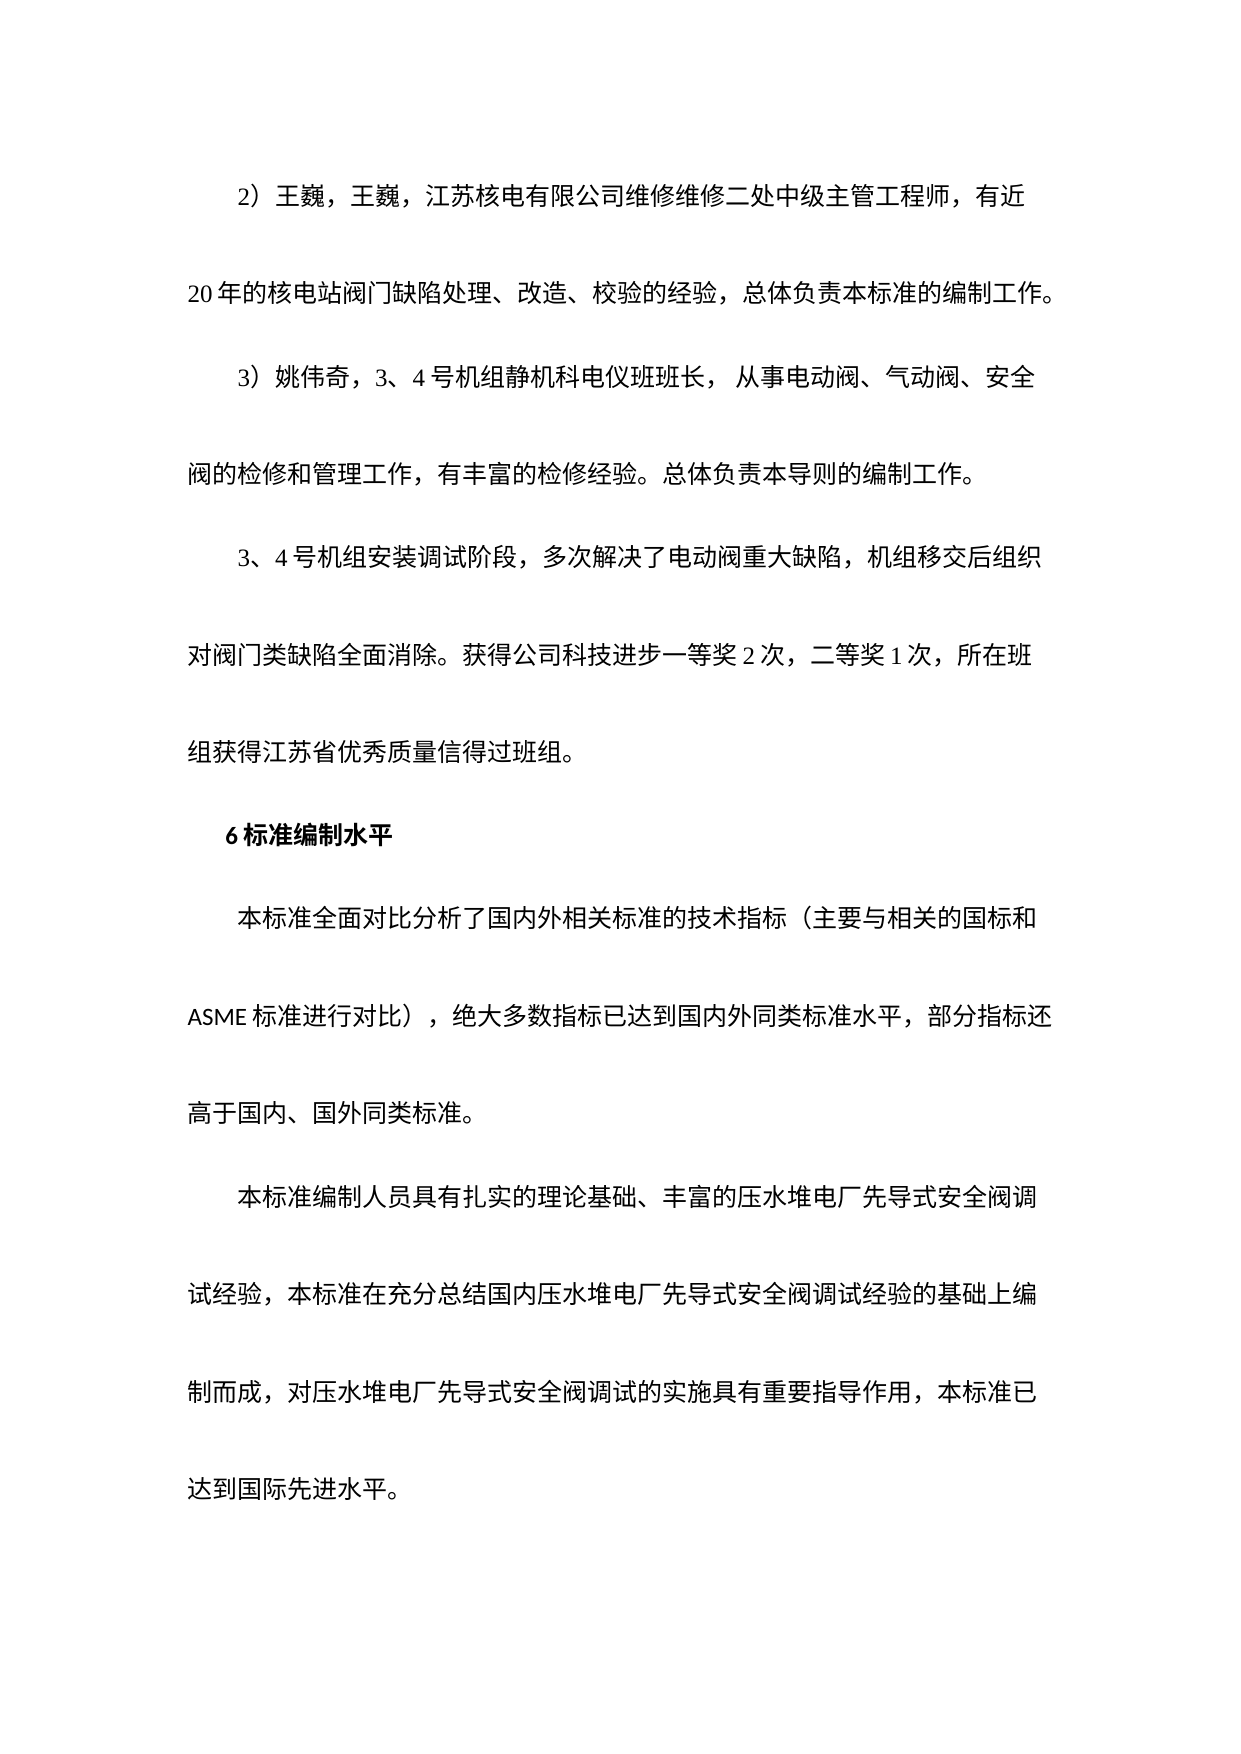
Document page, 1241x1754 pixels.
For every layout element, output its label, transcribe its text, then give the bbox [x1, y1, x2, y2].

text 本标准编制人员具有扎实的理论基础、丰富的压水堆电厂先导式安全阀调试经验，本标准在充分总结国内压水堆电厂先导式安全阀调试经验的基础上编制而成，对压水堆电厂先导式安全阀调试的实施具有重要指导作用，本标准已达到国际先进水平。 [187, 1163, 1053, 1520]
text 本标准全面对比分析了国内外相关标准的技术指标（主要与相关的国标和ASME标准进行对比），绝大多数指标已达到国内外同类标准水平，部分指标还高于国内、国外同类标准。 [187, 884, 1053, 1144]
text 3、4号机组安装调试阶段，多次解决了电动阀重大缺陷，机组移交后组织对阀门类缺陷全面消除。获得公司科技进步一等奖2次，二等奖1次，所在班组获得江苏省优秀质量信得过班组。 [187, 523, 1053, 783]
text 2）王巍，王巍，江苏核电有限公司维修维修二处中级主管工程师，有近20年的核电站阀门缺陷处理、改造、校验的经验，总体负责本标准的编制工作。 [187, 162, 1053, 324]
text 3）姚伟奇，3、4号机组静机科电仪班班长， 从事电动阀、气动阀、安全阀的检修和管理工作，有丰富的检修经验。总体负责本导则的编制工作。 [187, 343, 1053, 505]
text 6标准编制水平 [187, 801, 1053, 866]
